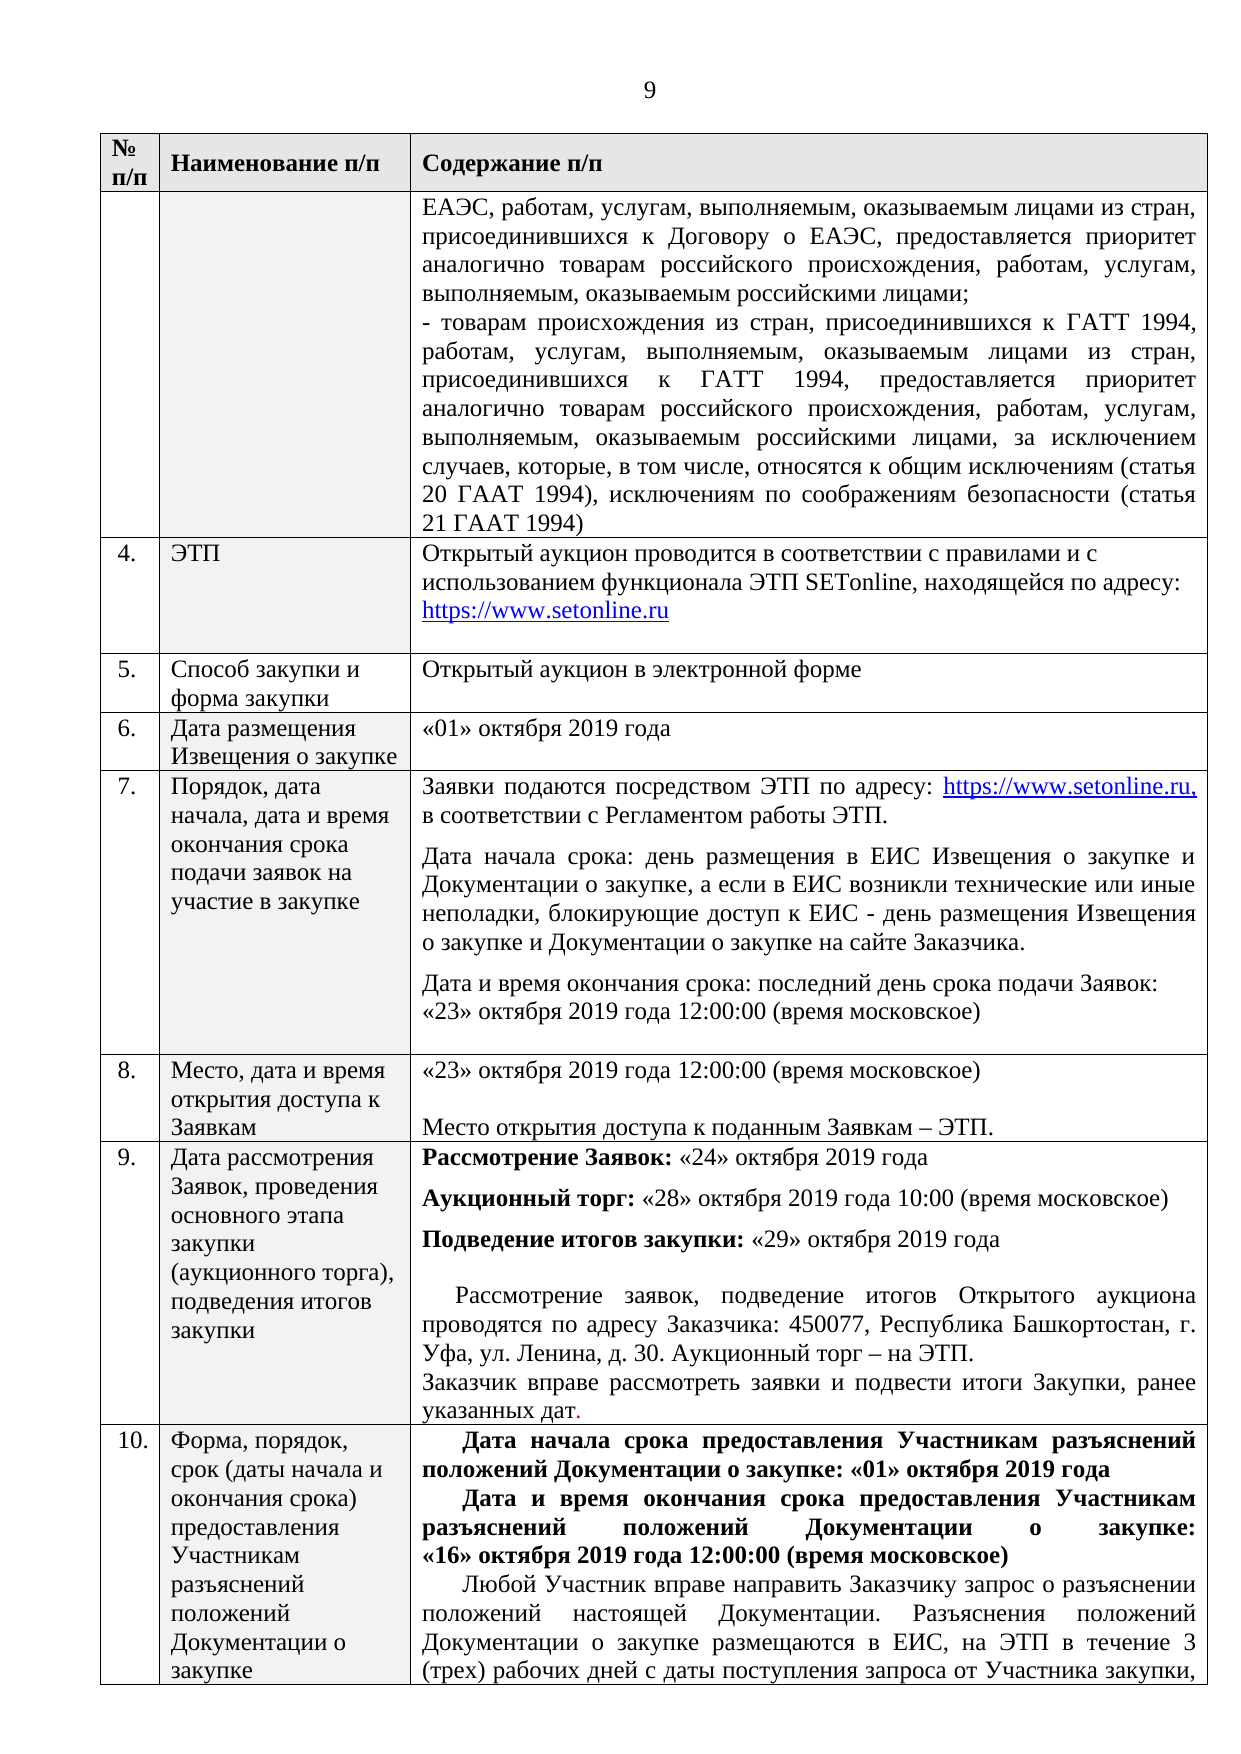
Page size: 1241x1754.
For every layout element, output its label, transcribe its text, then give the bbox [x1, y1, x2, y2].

table_cell Открытый аукцион проводится в соответствии с правилами и с использованием функционала ЭТП SETonline, находящейся по адресу: https://www.setonline.ru [411, 538, 1207, 653]
table_cell Заявки подаются посредством ЭТП по адресу: https://www.setonline.ru, в соответствии с Регламентом работы ЭТП. Дата начала срока: день размещения в ЕИС Извещения о закупке и Документации о закупке, а если в ЕИС возникли технические или иные неполадки, блокирующие доступ к ЕИС - день размещения Извещения о закупке и Документации о закупке на сайте Заказчика. Дата и время окончания срока: последний день срока подачи Заявок: 12:00:00 (время московское) [411, 771, 1207, 1054]
table_header Наименование п/п [160, 134, 410, 191]
table_cell Рассмотрение Заявок: Аукционный торг: 10:00 (время московское) Подведение итогов закупки: Рассмотрение заявок, подведение итогов Открытого аукциона проводятся по адресу Заказчика: 450077, Республика Башкортостан, г. Уфа, ул. Ленина, д. 30. Аукционный торг – на ЭТП. Заказчик вправе рассмотреть заявки и подвести итоги Закупки, ранее указанных дат. [411, 1142, 1207, 1424]
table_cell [411, 1425, 1207, 1684]
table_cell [160, 1425, 410, 1684]
table_cell [101, 538, 159, 653]
table_cell [101, 771, 159, 1054]
table_header Содержание п/п [411, 134, 1207, 191]
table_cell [160, 192, 410, 537]
table_cell Место, дата и время открытия доступа к Заявкам [160, 1055, 410, 1141]
table_cell [101, 1055, 159, 1141]
table_header № п/п [101, 134, 159, 191]
table_cell Дата размещения Извещения о закупке [160, 713, 410, 770]
table_cell 12:00:00 (время московское) Место открытия доступа к поданным Заявкам – ЭТП. [411, 1055, 1207, 1141]
table_cell [101, 654, 159, 712]
table_cell Открытый аукцион в электронной форме [411, 654, 1207, 712]
table_cell [101, 1142, 159, 1424]
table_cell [411, 192, 1207, 537]
table_cell [101, 192, 159, 537]
table_cell [101, 1425, 159, 1684]
table_cell Порядок, дата начала, дата и время окончания срока подачи заявок на участие в закупке [160, 771, 410, 1054]
table_cell [411, 713, 1207, 770]
table_cell Способ закупки и форма закупки [160, 654, 410, 712]
table_cell [101, 713, 159, 770]
table_cell Дата рассмотрения Заявок, проведения основного этапа закупки (аукционного торга), подведения итогов закупки [160, 1142, 410, 1424]
table_cell ЭТП [160, 538, 410, 653]
